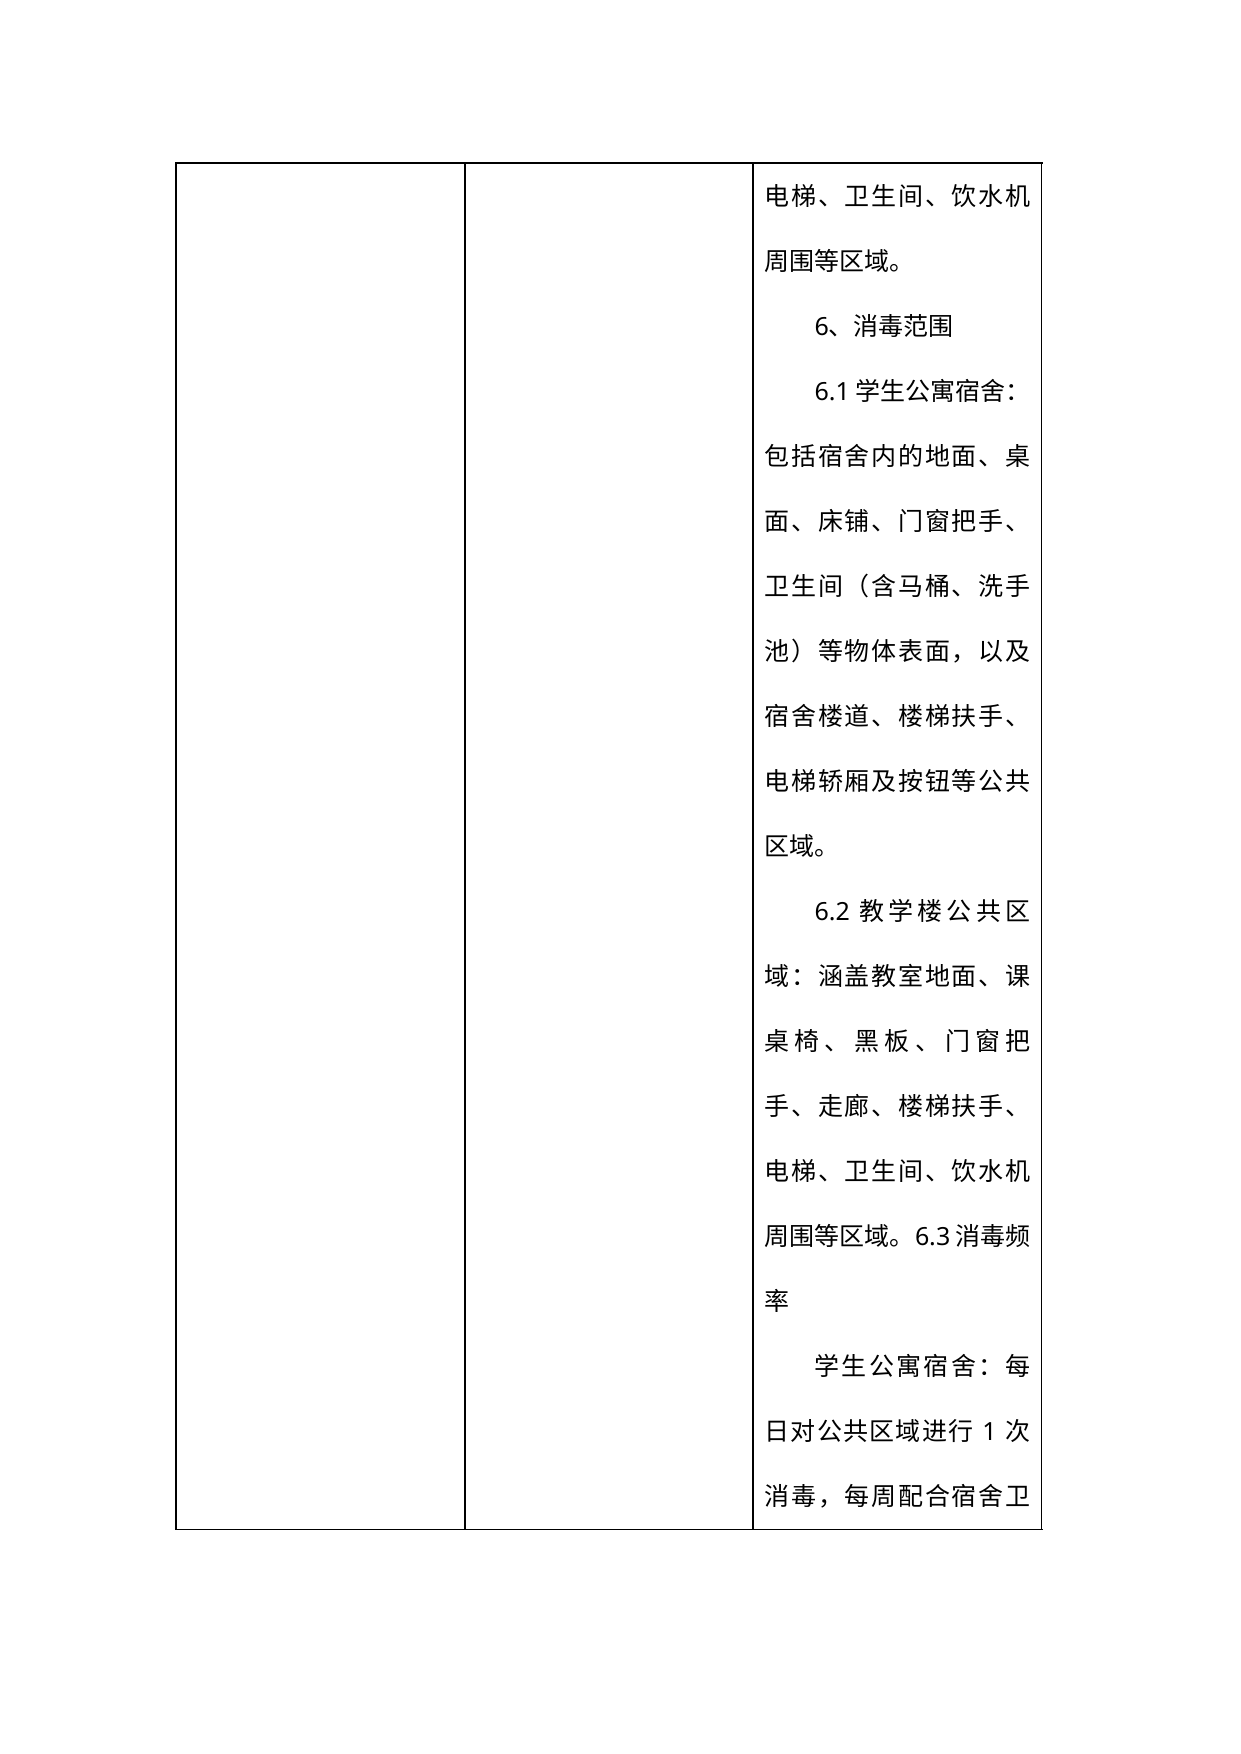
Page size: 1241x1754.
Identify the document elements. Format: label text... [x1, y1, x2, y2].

table_cell 1 [177, 164, 464, 1528]
table_cell [466, 164, 752, 1528]
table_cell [754, 164, 1041, 1528]
